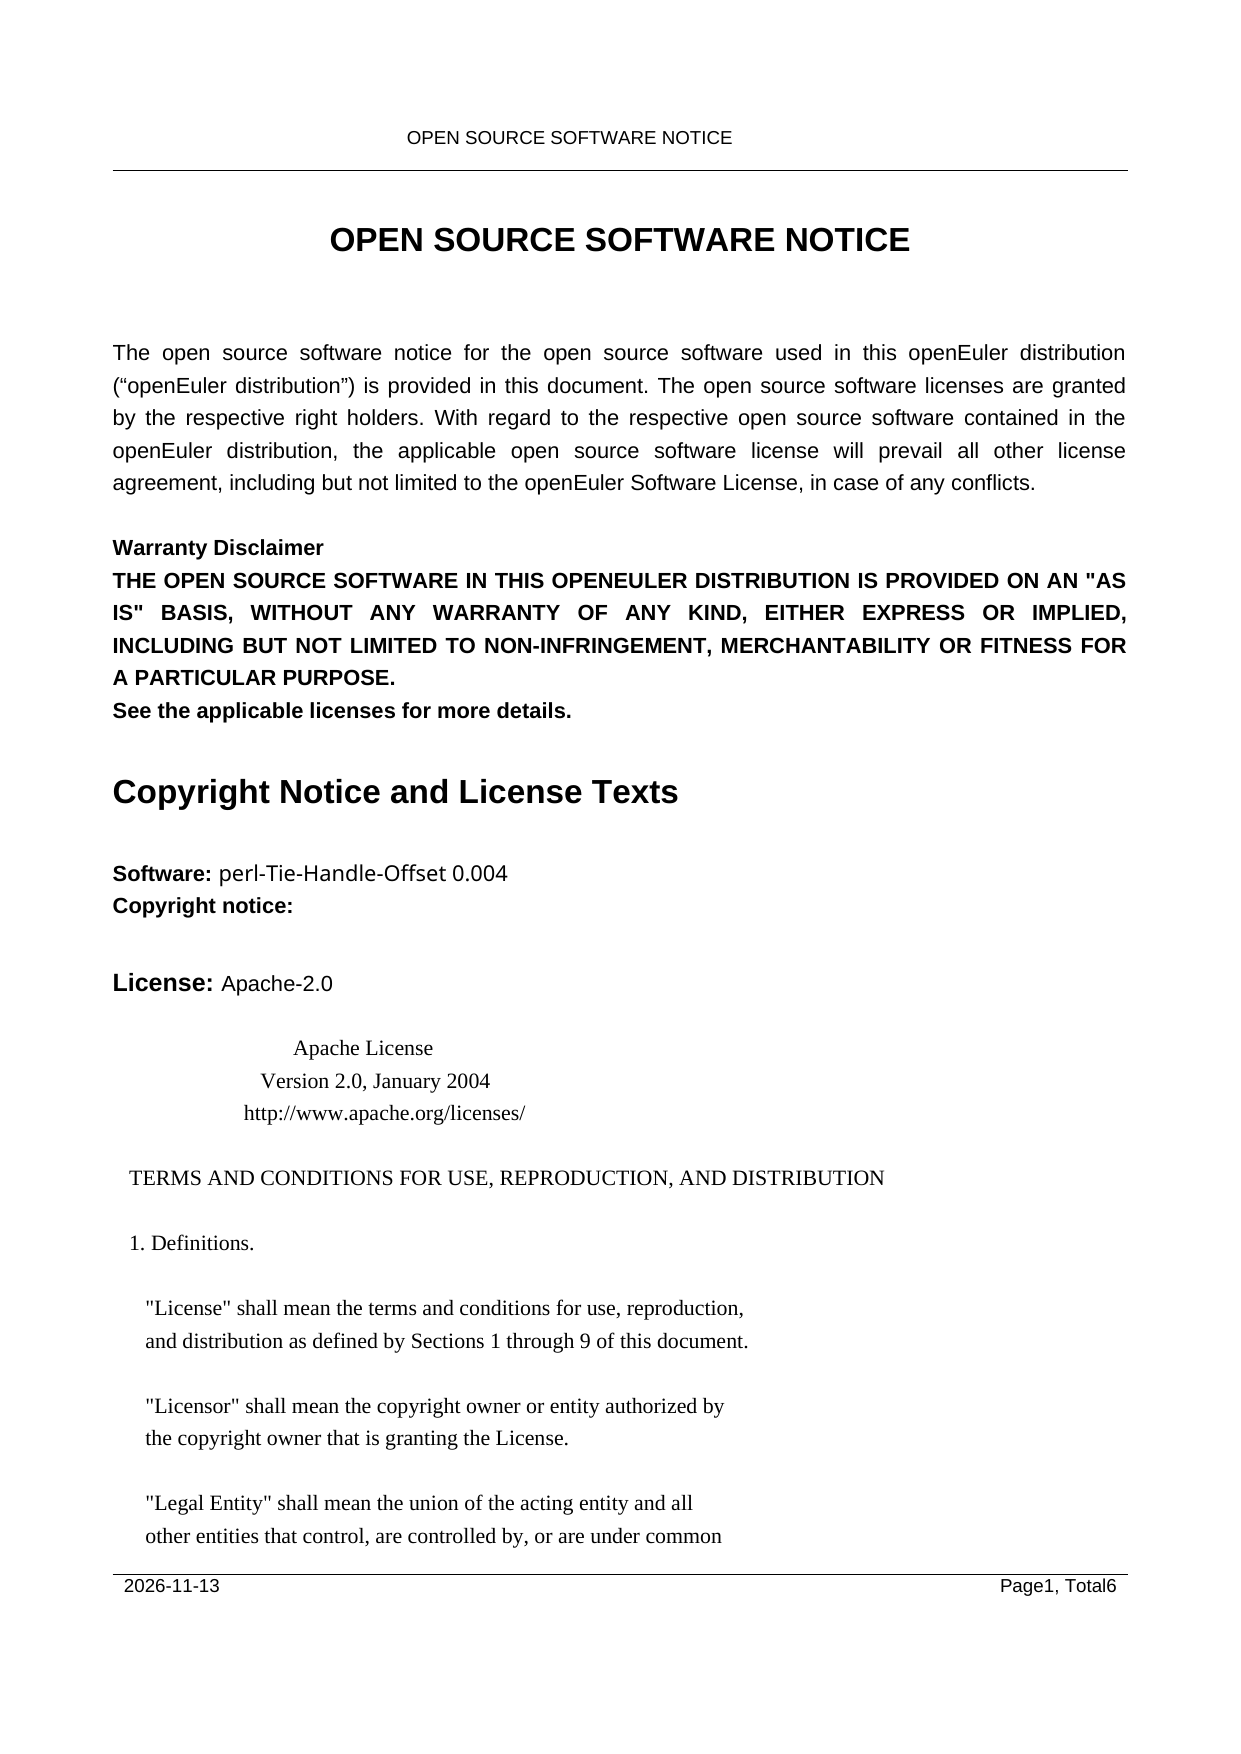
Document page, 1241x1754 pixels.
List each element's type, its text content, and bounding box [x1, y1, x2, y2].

text Copyright notice: [112, 889, 1128, 921]
text Warranty Disclaimer [112, 531, 1128, 564]
text License: Apache-2.0 [112, 966, 1128, 999]
title Software: perl-Tie-Handle-Offset 0.004 [112, 856, 1128, 889]
text The open source software notice for the open source software used in this openEuler distribution (“openEuler distribution”) is provided in this document. The open source software licenses are granted by the respective right holders. With regard to the respective open source software contained in the openEuler distribution, the applicable open source software license will prevail all other license agreement, including but not limited to the openEuler Software License, in case of any conflicts. [112, 336, 1128, 499]
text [112, 999, 1128, 1551]
text OPEN SOURCE SOFTWARE NOTICE [112, 206, 1128, 271]
text THE OPEN SOURCE SOFTWARE IN THIS OPENEULER DISTRIBUTION IS PROVIDED ON AN "AS IS" BASIS, WITHOUT ANY WARRANTY OF ANY KIND, EITHER EXPRESS OR IMPLIED, INCLUDING BUT NOT LIMITED TO NON-INFRINGEMENT, MERCHANTABILITY OR FITNESS FOR A PARTICULAR PURPOSE. See the applicable licenses for more details. [112, 564, 1128, 726]
text Copyright Notice and License Texts [112, 759, 1128, 824]
